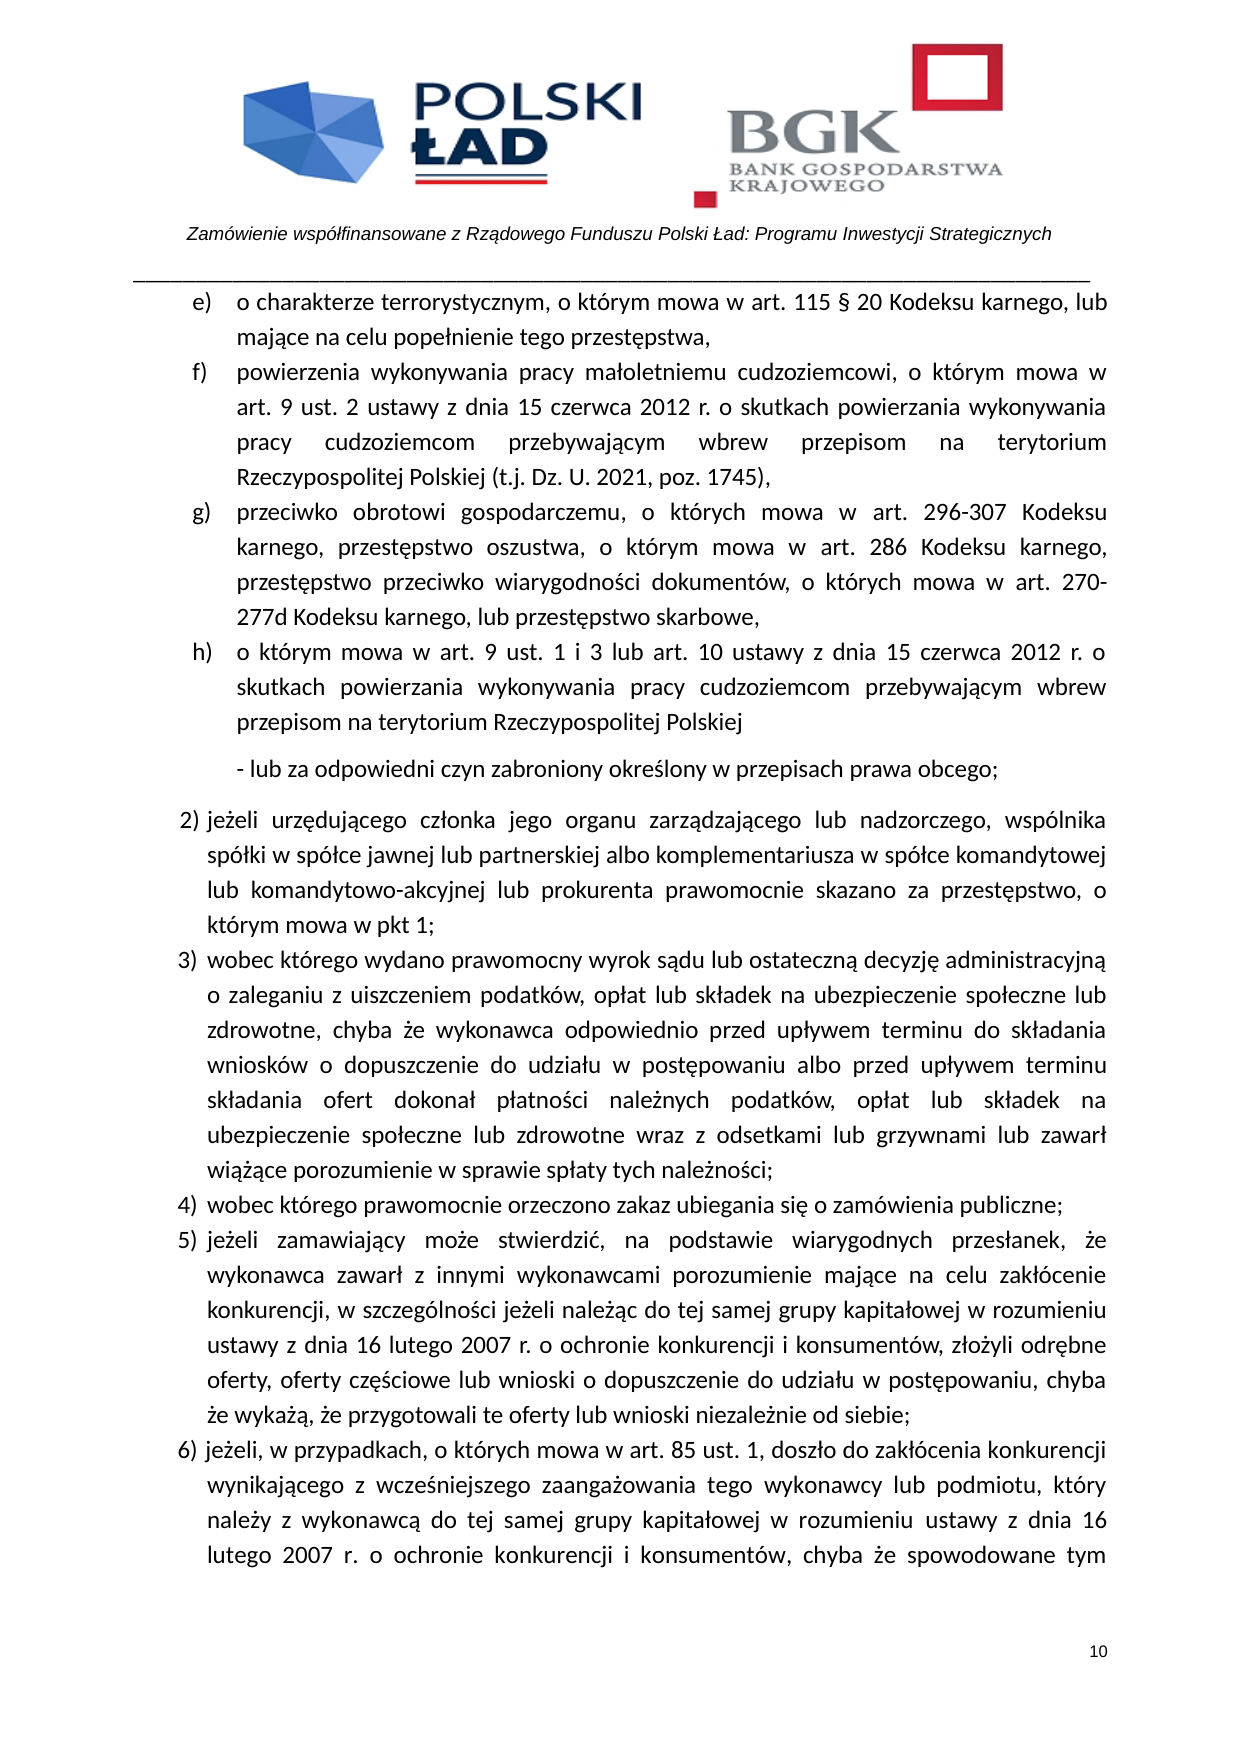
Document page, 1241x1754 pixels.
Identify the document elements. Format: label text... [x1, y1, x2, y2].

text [177, 1434, 1107, 1569]
text g) przeciwko obrotowi gospodarczemu, o których mowa w art. 296-307 Kodeksu karnego, przestępstwo oszustwa, o którym mowa w art. 286 Kodeksu karnego, przestępstwo przeciwko wiarygodności dokumentów, o których mowa w art. 270-277d Kodeksu karnego, lub przestępstwo skarbowe, [192, 496, 1107, 631]
text 2) jeżeli urzędującego członka jego organu zarządzającego lub nadzorczego, wspólnika spółki w spółce jawnej lub partnerskiej albo komplementariusza w spółce komandytowej lub komandytowo-akcyjnej lub prokurenta prawomocnie skazano za przestępstwo, o którym mowa w pkt 1; [162, 804, 1107, 939]
text e) o charakterze terrorystycznym, o którym mowa w art. 115 § 20 Kodeksu karnego, lub mające na celu popełnienie tego przestępstwa, [192, 286, 1107, 351]
text 4) wobec którego prawomocnie orzeczono zakaz ubiegania się o zamówienia publiczne; [162, 1189, 1107, 1219]
text - lub za odpowiedni czyn zabroniony określony w przepisach prawa obcego; [236, 753, 1107, 784]
text f) powierzenia wykonywania pracy małoletniemu cudzoziemcowi, o którym mowa w art. 9 ust. 2 ustawy z dnia 15 czerwca 2012 r. o skutkach powierzania wykonywania pracy cudzoziemcom przebywającym wbrew przepisom na terytorium Rzeczypospolitej Polskiej (t.j. Dz. U. 2021, poz. 1745), [192, 356, 1107, 491]
text h) o którym mowa w art. 9 ust. 1 i 3 lub art. 10 ustawy z dnia 15 czerwca 2012 r. o skutkach powierzania wykonywania pracy cudzoziemcom przebywającym wbrew przepisom na terytorium Rzeczypospolitej Polskiej [192, 636, 1107, 736]
text 5) jeżeli zamawiający może stwierdzić, na podstawie wiarygodnych przesłanek, że wykonawca zawarł z innymi wykonawcami porozumienie mające na celu zakłócenie konkurencji, w szczególności jeżeli należąc do tej samej grupy kapitałowej w rozumieniu ustawy z dnia 16 lutego 2007 r. o ochronie konkurencji i konsumentów, złożyli odrębne oferty, oferty częściowe lub wnioski o dopuszczenie do udziału w postępowaniu, chyba że wykażą, że przygotowali te oferty lub wnioski niezależnie od siebie; [177, 1224, 1107, 1429]
text 3) wobec którego wydano prawomocny wyrok sądu lub ostateczną decyzję administracyjną o zaleganiu z uiszczeniem podatków, opłat lub składek na ubezpieczenie społeczne lub zdrowotne, chyba że wykonawca odpowiednio przed upływem terminu do składania wniosków o dopuszczenie do udziału w postępowaniu albo przed upływem terminu składania ofert dokonał płatności należnych podatków, opłat lub składek na ubezpieczenie społeczne lub zdrowotne wraz z odsetkami lub grzywnami lub zawarł wiążące porozumienie w sprawie spłaty tych należności; [177, 944, 1107, 1184]
